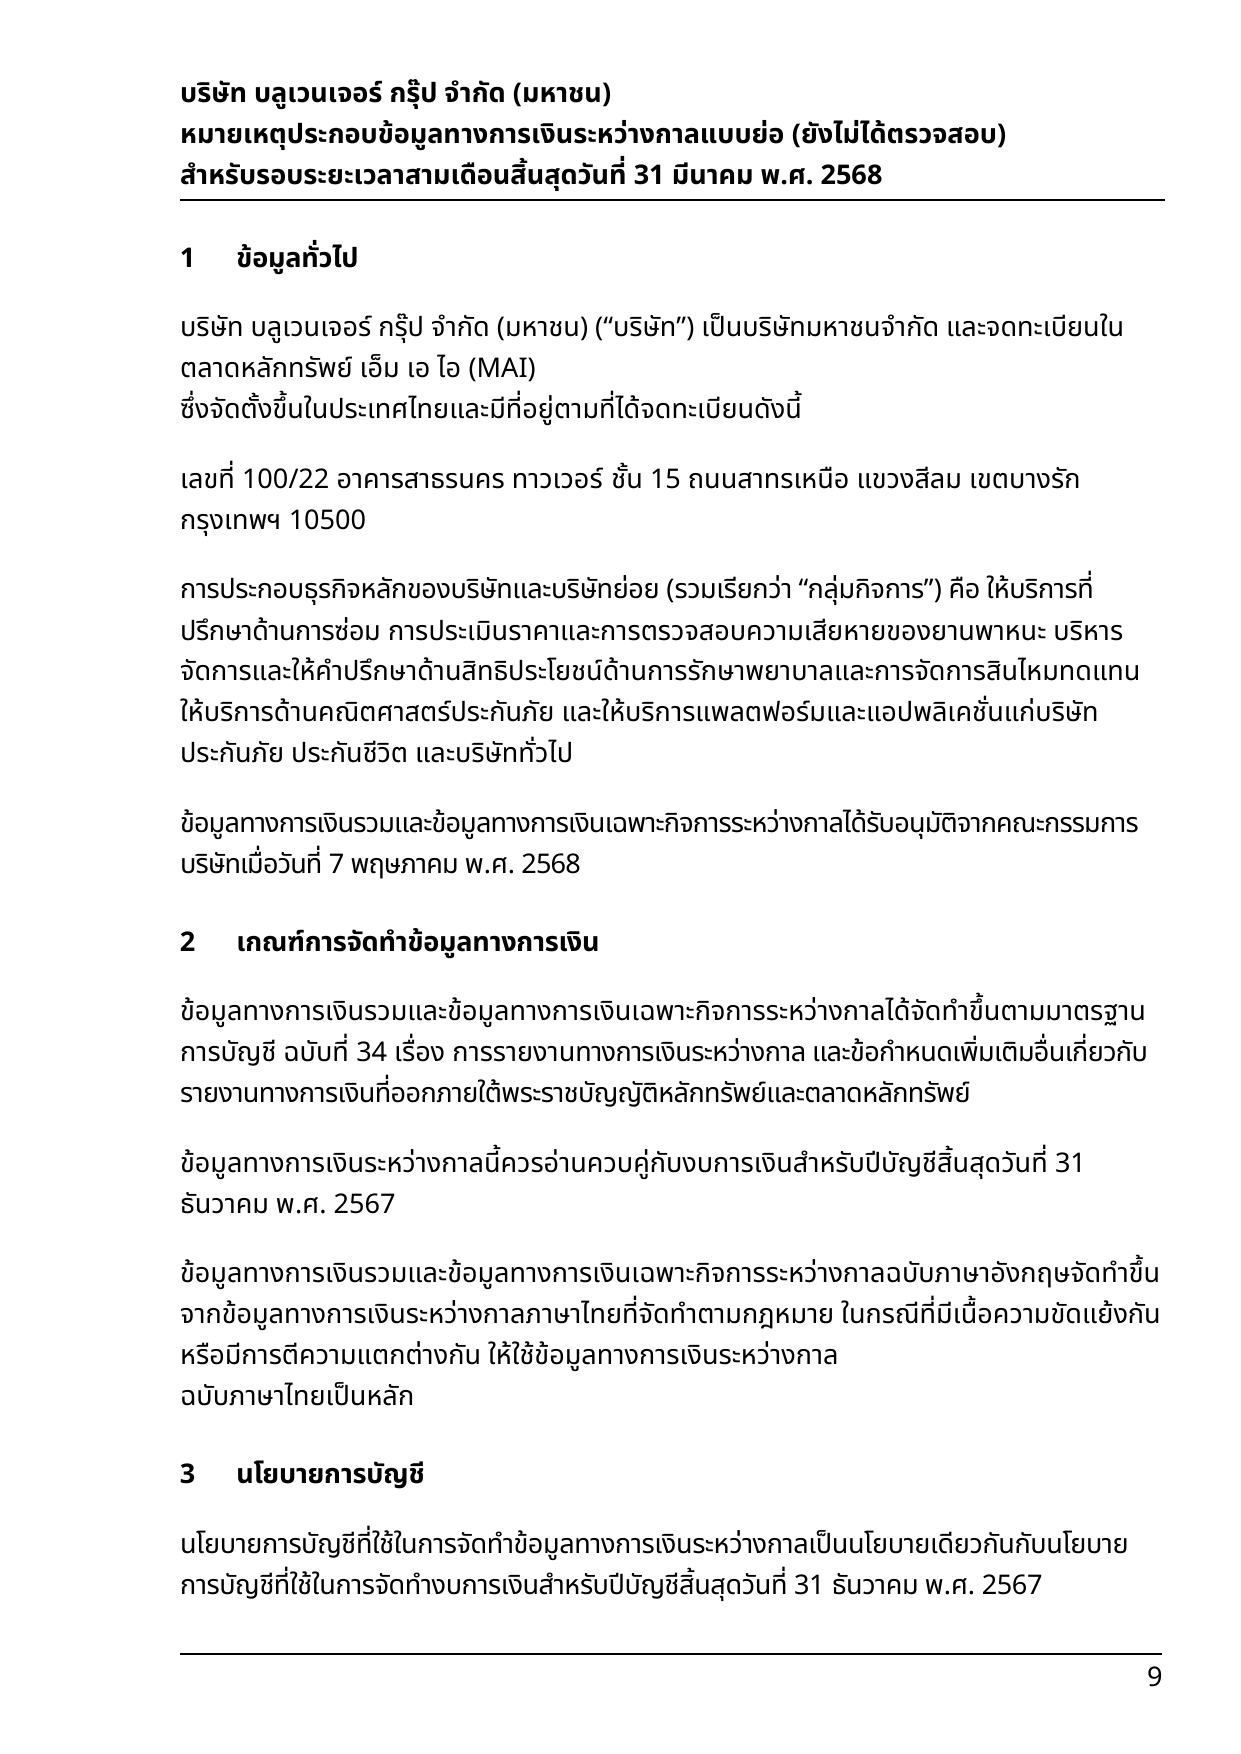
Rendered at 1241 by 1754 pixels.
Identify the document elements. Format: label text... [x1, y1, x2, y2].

text ข้อมูลทางการเงินรวมและข้อมูลทางการเงินเฉพาะกิจการระหว่างกาลฉบับภาษาอังกฤษจัดทำขึ้นจากข้อมูลทางการเงินระหว่างกาลภาษาไทยที่จัดทำตามกฎหมาย ในกรณีที่มีเนื้อความขัดแย้งกันหรือมีการตีความแตกต่างกัน ให้ใช้ข้อมูลทางการเงินระหว่างกาล ฉบับภาษาไทยเป็นหลัก [180, 1254, 1165, 1418]
text ข้อมูลทางการเงินระหว่างกาลนี้ควรอ่านควบคู่กับงบการเงินสำหรับปีบัญชีสิ้นสุดวันที่ 31 ธันวาคม พ.ศ. 2567 [180, 1143, 1165, 1226]
text การประกอบธุรกิจหลักของบริษัทและบริษัทย่อย (รวมเรียกว่า “กลุ่มกิจการ”) คือ ให้บริการที่ปรึกษาด้านการซ่อม การประเมินราคาและการตรวจสอบความเสียหายของยานพาหนะ บริหารจัดการและให้คำปรึกษาด้านสิทธิประโยชน์ด้านการรักษาพยาบาลและการจัดการสินไหมทดแทน ให้บริการด้านคณิตศาสตร์ประกันภัย และให้บริการแพลตฟอร์มและแอปพลิเคชั่นแก่บริษัทประกันภัย ประกันชีวิต และบริษัททั่วไป [180, 570, 1165, 775]
table_header 2 เกณฑ์การจัดทำข้อมูลทางการเงิน [180, 922, 1167, 963]
text เลขที่ 100/22 อาคารสาธรนคร ทาวเวอร์ ชั้น 15 ถนนสาทรเหนือ แขวงสีลม เขตบางรัก กรุงเทพฯ 10500 [180, 459, 1165, 542]
table_header 1 ข้อมูลทั่วไป [180, 238, 1167, 279]
text บริษัท บลูเวนเจอร์ กรุ๊ป จำกัด (มหาชน) (“บริษัท”) เป็นบริษัทมหาชนจำกัด และจดทะเบียนในตลาดหลักทรัพย์ เอ็ม เอ ไอ (MAI) ซึ่งจัดตั้งขึ้นในประเทศไทยและมีที่อยู่ตามที่ได้จดทะเบียนดังนี้ [180, 308, 1165, 431]
table_header 3 นโยบายการบัญชี [180, 1455, 1166, 1496]
text ข้อมูลทางการเงินรวมและข้อมูลทางการเงินเฉพาะกิจการระหว่างกาลได้จัดทำขึ้นตามมาตรฐานการบัญชี ฉบับที่ 34 เรื่อง การรายงานทางการเงินระหว่างกาล และข้อกำหนดเพิ่มเติมอื่นเกี่ยวกับรายงานทางการเงินที่ออกภายใต้พระราชบัญญัติหลักทรัพย์และตลาดหลักทรัพย์ [180, 992, 1165, 1115]
text นโยบายการบัญชีที่ใช้ในการจัดทำข้อมูลทางการเงินระหว่างกาลเป็นนโยบายเดียวกันกับนโยบายการบัญชีที่ใช้ในการจัดทำงบการเงินสำหรับปีบัญชีสิ้นสุดวันที่ 31 ธันวาคม พ.ศ. 2567 [180, 1524, 1165, 1606]
text ข้อมูลทางการเงินรวมและข้อมูลทางการเงินเฉพาะกิจการระหว่างกาลได้รับอนุมัติจากคณะกรรมการบริษัทเมื่อวันที่ 7 พฤษภาคม พ.ศ. 2568 [180, 803, 1165, 885]
